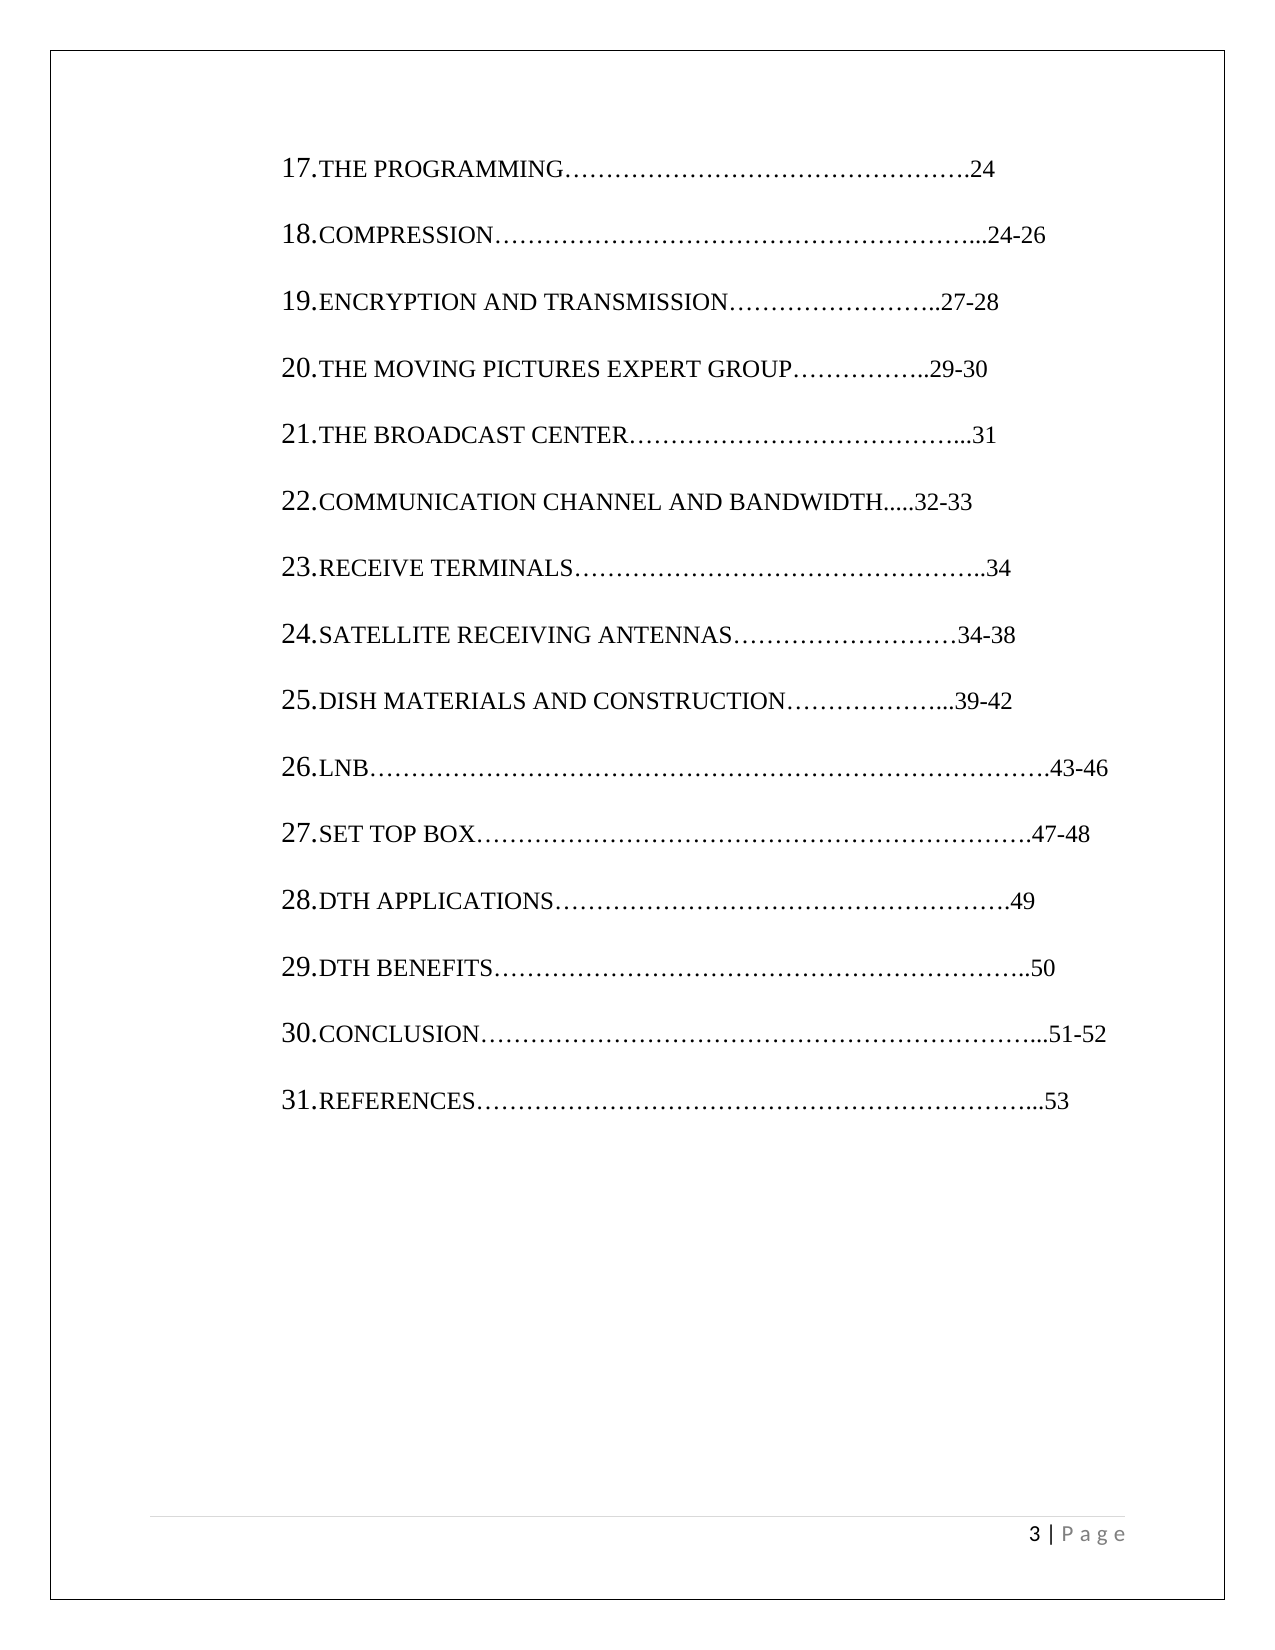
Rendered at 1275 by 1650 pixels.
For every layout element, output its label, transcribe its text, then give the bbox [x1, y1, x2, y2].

list SET TOP BOX………………………………………………………….47-48 [281, 816, 1125, 849]
list COMPRESSION…………………………………………………...24-26 [281, 217, 1125, 250]
list RECEIVE TERMINALS…………………………………………..34 [281, 549, 1125, 583]
list ENCRYPTION AND TRANSMISSION……………………..27-28 [281, 283, 1125, 317]
list DTH BENEFITS………………………………………………………..50 [281, 949, 1125, 982]
list CONCLUSION…………………………………………………………...51-52 [281, 1015, 1125, 1049]
list THE PROGRAMMING………………………………………….24 [281, 150, 1125, 183]
list THE MOVING PICTURES EXPERT GROUP……………..29-30 [281, 350, 1125, 383]
list COMMUNICATION CHANNEL AND BANDWIDTH.....32-33 [281, 483, 1125, 516]
list REFERENCES…………………………………………………………...53 [281, 1082, 1125, 1115]
list DTH APPLICATIONS……………………………………………….49 [281, 882, 1125, 916]
list SATELLITE RECEIVING ANTENNAS………………………34-38 [281, 616, 1125, 649]
list THE BROADCAST CENTER…………………………………...31 [281, 416, 1125, 450]
list DISH MATERIALS AND CONSTRUCTION………………...39-42 [281, 682, 1125, 716]
list LNB……………………………………………………………………….43-46 [281, 749, 1125, 783]
